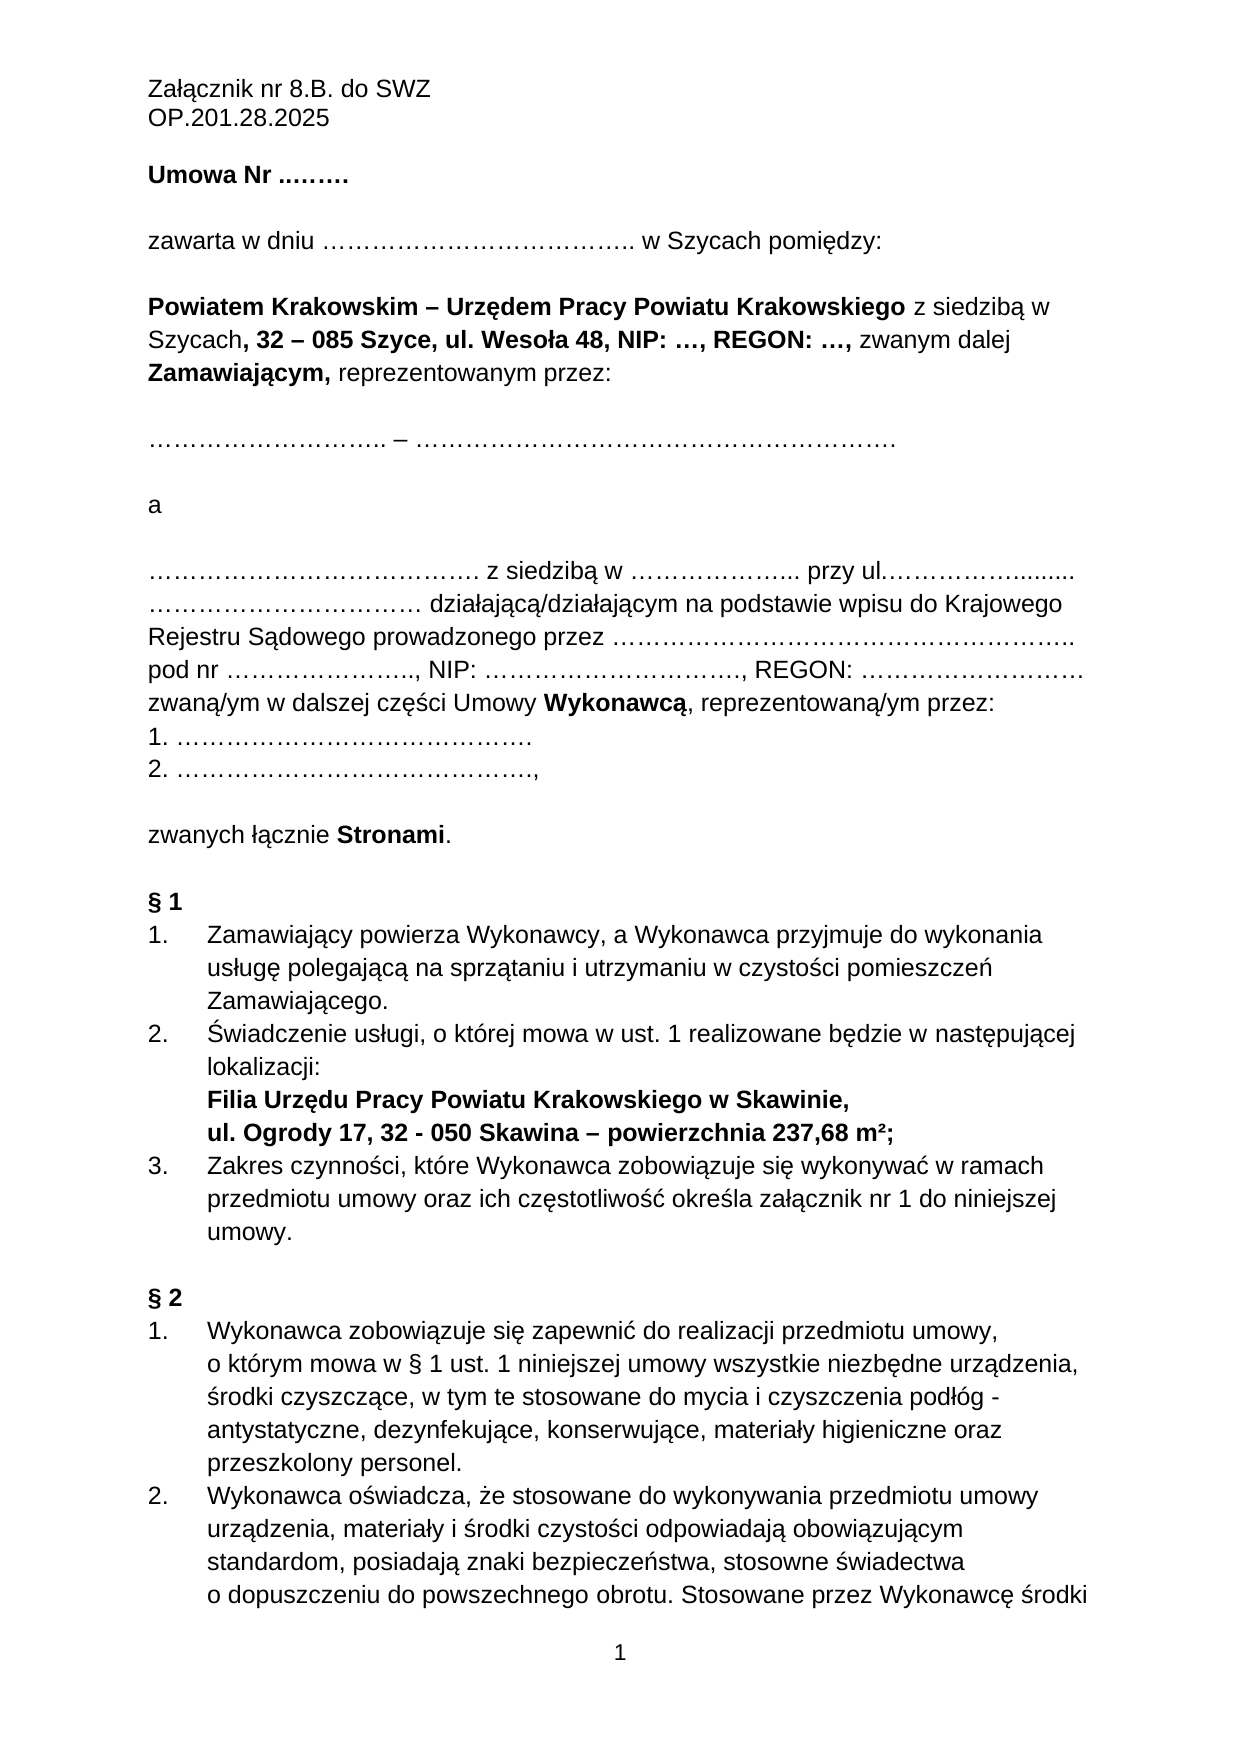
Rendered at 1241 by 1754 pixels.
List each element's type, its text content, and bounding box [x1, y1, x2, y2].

text Umowa Nr ..……. [148, 160, 1092, 189]
text ……………………….. – …………………………………………………. [148, 424, 1092, 453]
text zawarta w dniu ……………………………….. w Szycach pomiędzy: [148, 226, 1092, 255]
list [148, 1481, 1092, 1609]
text a [148, 490, 1092, 519]
text …………………………………. z siedzibą w ………………... przy ul.……………......... …………………………… działającą/działającym na podstawie wpisu do Krajowego Rejestru Sądowego prowadzonego przez ……………………………………………….. pod nr ………………….., NIP: …………………………., REGON: ……………………… zwaną/ym w dalszej części Umowy Wykonawcą, reprezentowaną/ym przez: [148, 556, 1092, 717]
list Wykonawca zobowiązuje się zapewnić do realizacji przedmiotu umowy, o którym mowa w § 1 ust. 1 niniejszej umowy wszystkie niezbędne urządzenia, środki czyszczące, w tym te stosowane do mycia i czyszczenia podłóg - antystatyczne, dezynfekujące, konserwujące, materiały higieniczne oraz przeszkolony personel. [148, 1316, 1092, 1477]
list Świadczenie usługi, o której mowa w ust. 1 realizowane będzie w następującej lokalizacji: [148, 1019, 1092, 1080]
text § 2 [148, 1283, 755, 1312]
text § 1 [148, 887, 755, 915]
text 1. ……………………………………. [148, 721, 1092, 750]
text Filia Urzędu Pracy Powiatu Krakowskiego w Skawinie, ul. Ogrody 17, 32 - 050 Skawina – powierzchnia 237,68 m²; [207, 1085, 1092, 1146]
text 2. ……………………………………., [148, 754, 1092, 783]
list Zamawiający powierza Wykonawcy, a Wykonawca przyjmuje do wykonania usługę polegającą na sprzątaniu i utrzymaniu w czystości pomieszczeń Zamawiającego. [148, 919, 1092, 1014]
text zwanych łącznie Stronami. [148, 821, 1092, 849]
text Powiatem Krakowskim – Urzędem Pracy Powiatu Krakowskiego z siedzibą w Szycach, 32 – 085 Szyce, ul. Wesoła 48, NIP: …, REGON: …, zwanym dalej Zamawiającym, reprezentowanym przez: [148, 292, 1092, 387]
list Zakres czynności, które Wykonawca zobowiązuje się wykonywać w ramach przedmiotu umowy oraz ich częstotliwość określa załącznik nr 1 do niniejszej umowy. [148, 1151, 1092, 1246]
